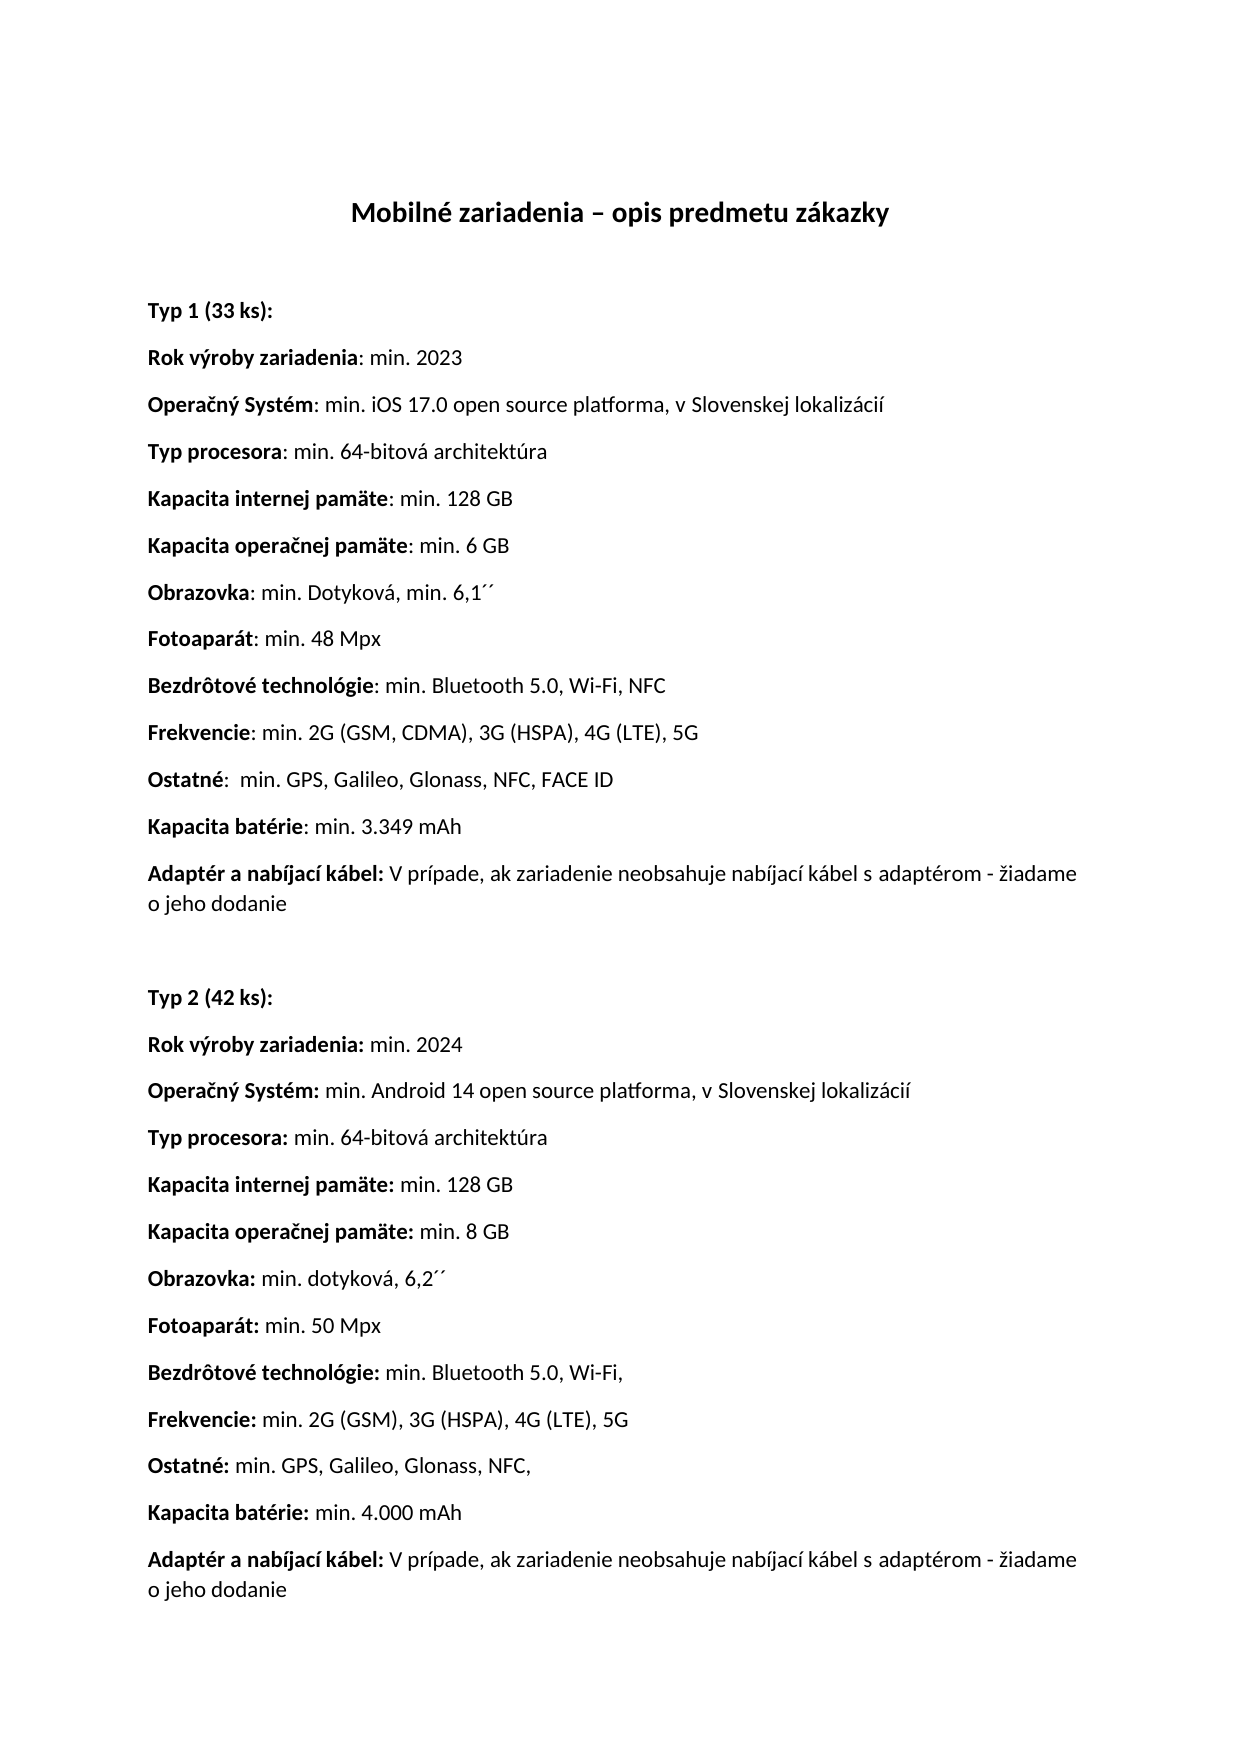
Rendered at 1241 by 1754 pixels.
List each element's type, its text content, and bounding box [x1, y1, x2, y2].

text Ostatné: min. GPS, Galileo, Glonass, NFC, [148, 1452, 1093, 1480]
text Kapacita batérie: min. 3.349 mAh [148, 812, 1093, 840]
text Rok výroby zariadenia: min. 2023 [148, 343, 1093, 371]
text Mobilné zariadenia – opis predmetu zákazky [148, 194, 1093, 230]
text Typ 2 (42 ks): [148, 983, 1093, 1011]
text Ostatné: min. GPS, Galileo, Glonass, NFC, FACE ID [148, 765, 1093, 793]
text Operačný Systém: min. Android 14 open source platforma, v Slovenskej lokalizácií [148, 1077, 1093, 1105]
text Bezdrôtové technológie: min. Bluetooth 5.0, Wi-Fi, NFC [148, 671, 1093, 699]
text Fotoaparát: min. 48 Mpx [148, 624, 1093, 653]
text Adaptér a nabíjací kábel: V prípade, ak zariadenie neobsahuje nabíjací kábel s adaptérom - žiadame o jeho dodanie [148, 859, 1093, 917]
text Obrazovka: min. Dotyková, min. 6,1´´ [148, 578, 1093, 606]
text Obrazovka: min. dotyková, 6,2´´ [148, 1264, 1093, 1292]
text Kapacita batérie: min. 4.000 mAh [148, 1498, 1093, 1527]
text Frekvencie: min. 2G (GSM), 3G (HSPA), 4G (LTE), 5G [148, 1405, 1093, 1433]
text Typ 1 (33 ks): [148, 296, 1093, 324]
text Operačný Systém: min. iOS 17.0 open source platforma, v Slovenskej lokalizácií [148, 390, 1093, 418]
text Adaptér a nabíjací kábel: V prípade, ak zariadenie neobsahuje nabíjací kábel s adaptérom - žiadame o jeho dodanie [148, 1545, 1093, 1604]
text Kapacita operačnej pamäte: min. 6 GB [148, 531, 1093, 559]
text Kapacita operačnej pamäte: min. 8 GB [148, 1217, 1093, 1245]
text Frekvencie: min. 2G (GSM, CDMA), 3G (HSPA), 4G (LTE), 5G [148, 718, 1093, 746]
text Typ procesora: min. 64-bitová architektúra [148, 437, 1093, 465]
text Bezdrôtové technológie: min. Bluetooth 5.0, Wi-Fi, [148, 1358, 1093, 1386]
text Kapacita internej pamäte: min. 128 GB [148, 484, 1093, 512]
text Rok výroby zariadenia: min. 2024 [148, 1030, 1093, 1058]
text Typ procesora: min. 64-bitová architektúra [148, 1123, 1093, 1152]
text Kapacita internej pamäte: min. 128 GB [148, 1170, 1093, 1198]
text Fotoaparát: min. 50 Mpx [148, 1311, 1093, 1339]
